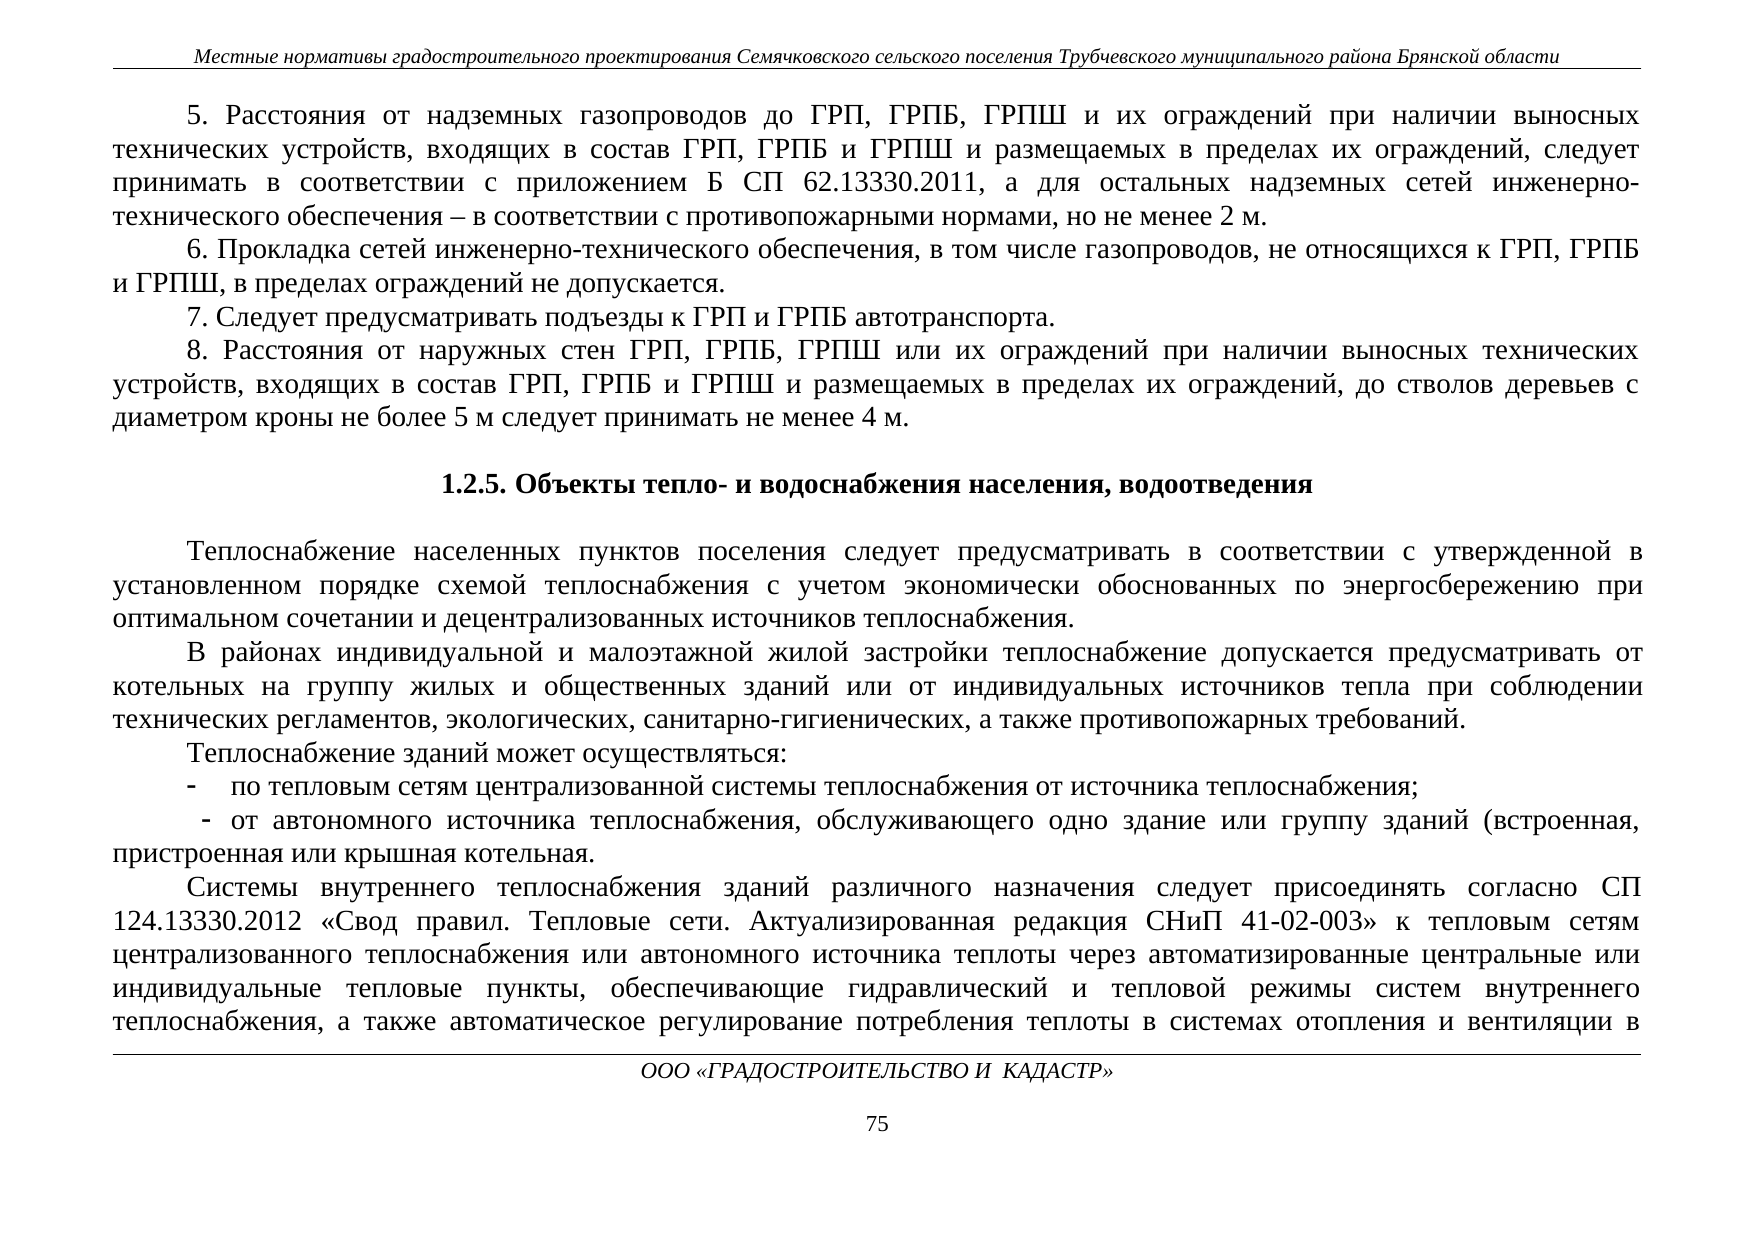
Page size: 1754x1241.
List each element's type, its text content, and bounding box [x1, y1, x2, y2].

text 7. Следует предусматривать подъезды к ГРП и ГРПБ автотранспорта. [112, 299, 1641, 332]
text 5. Расстояния от надземных газопроводов до ГРП, ГРПБ, ГРПШ и их ограждений при наличии выносных технических устройств, входящих в состав ГРП, ГРПБ и ГРПШ и размещаемых в пределах их ограждений, следует принимать в соответствии с приложением Б СП 62.13330.2011, а для остальных надземных сетей инженерно-технического обеспечения – в соответствии с противопожарными нормами, но не менее . [112, 97, 1641, 232]
list по тепловым сетям централизованной системы теплоснабжения от источника теплоснабжения; [112, 768, 1641, 802]
text Теплоснабжение населенных пунктов поселения следует предусматривать в соответствии с утвержденной в установленном порядке схемой теплоснабжения с учетом экономически обоснованных по энергосбережению при оптимальном сочетании и децентрализованных источников теплоснабжения. [112, 533, 1645, 634]
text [112, 869, 1641, 1037]
text 8. Расстояния от наружных стен ГРП, ГРПБ, ГРПШ или их ограждений при наличии выносных технических устройств, входящих в состав ГРП, ГРПБ и ГРПШ и размещаемых в пределах их ограждений, до стволов деревьев с диаметром кроны не более следует принимать не менее . [112, 332, 1641, 433]
list от автономного источника теплоснабжения, обслуживающего одно здание или группу зданий (встроенная, пристроенная или крышная котельная. [112, 802, 1641, 869]
list Объекты тепло- и водоснабжения населения, водоотведения [112, 466, 1641, 500]
text 6. Прокладка сетей инженерно-технического обеспечения, в том числе газопроводов, не относящихся к ГРП, ГРПБ и ГРПШ, в пределах ограждений не допускается. [112, 232, 1641, 299]
text В районах индивидуальной и малоэтажной жилой застройки теплоснабжение допускается предусматривать от котельных на группу жилых и общественных зданий или от индивидуальных источников тепла при соблюдении технических регламентов, экологических, санитарно-гигиенических, а также противопожарных требований. [112, 634, 1645, 735]
text Теплоснабжение зданий может осуществляться: [112, 735, 1641, 768]
